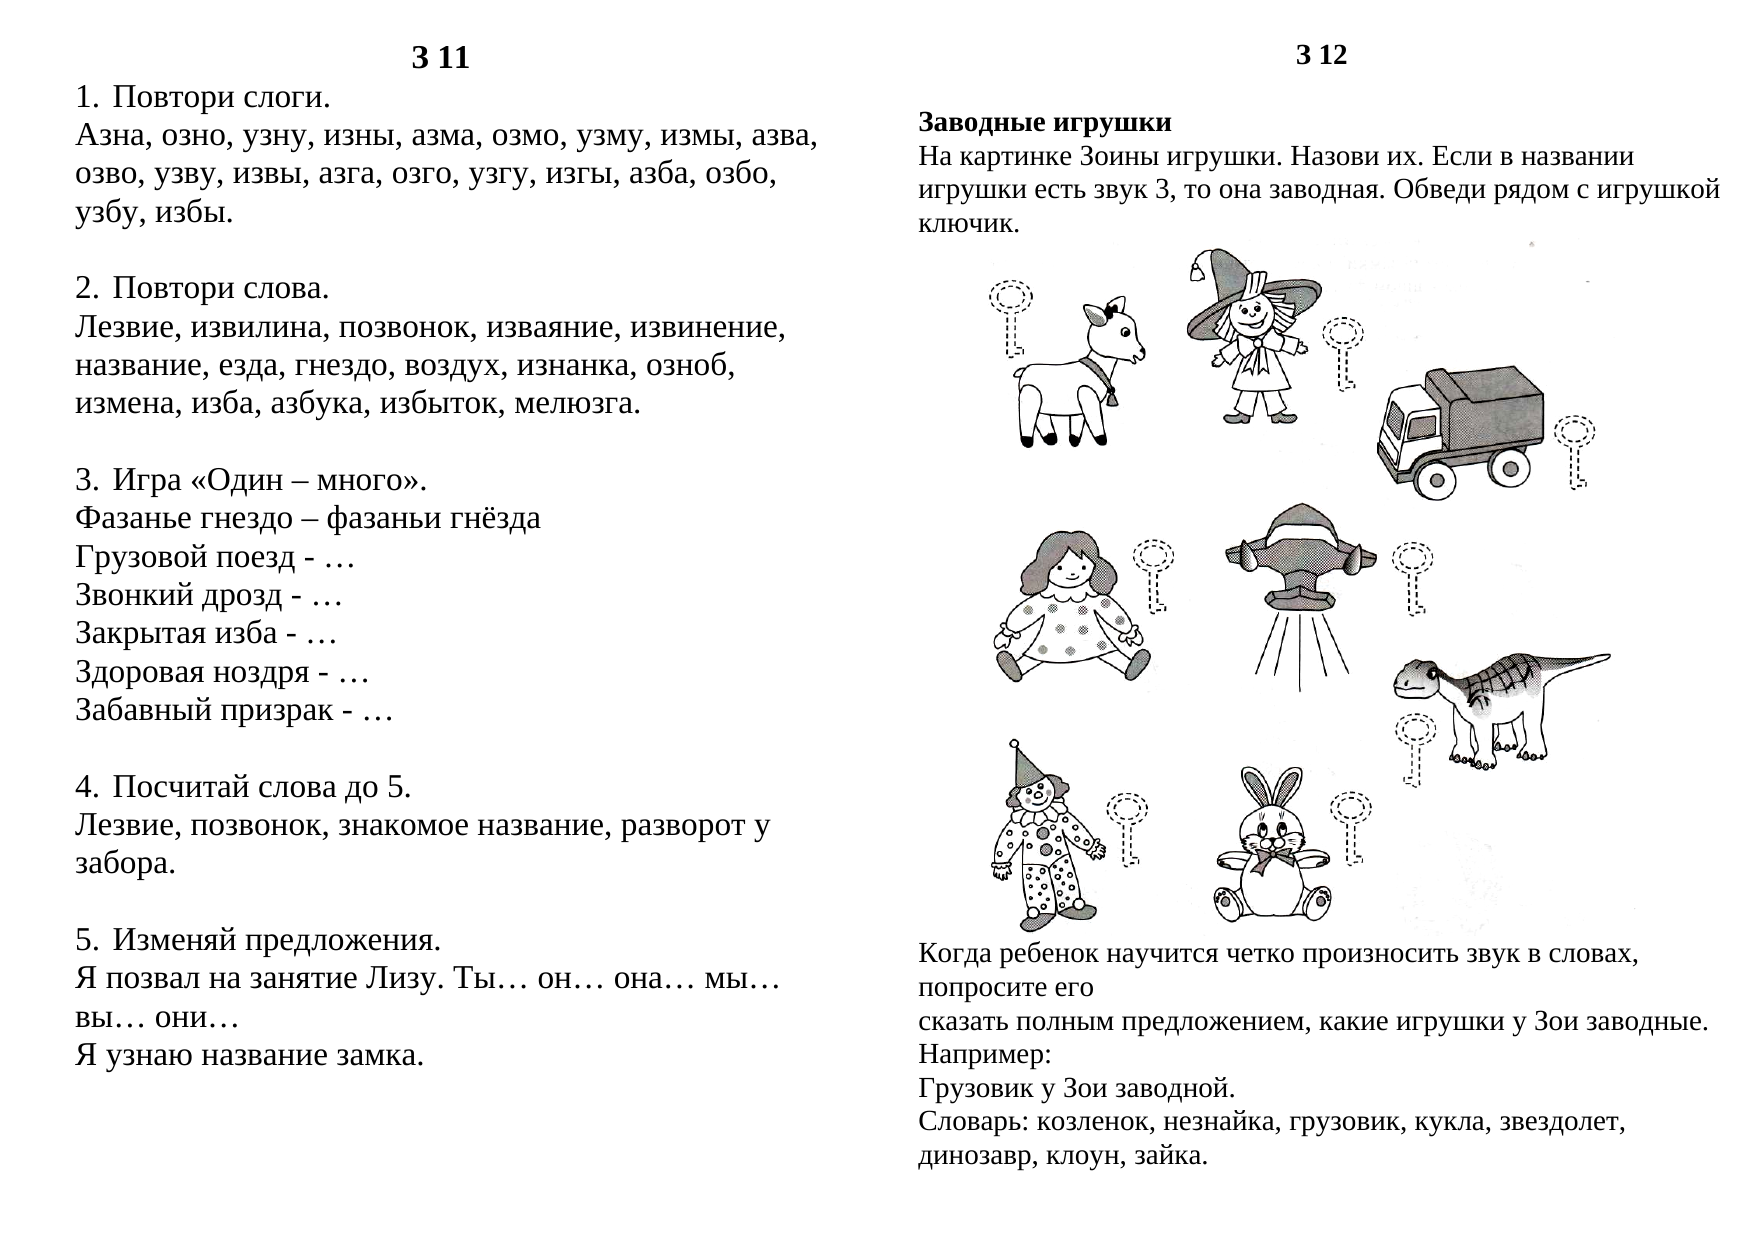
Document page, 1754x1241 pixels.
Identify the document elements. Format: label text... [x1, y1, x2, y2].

list Повтори слова. [75, 267, 844, 306]
text З 11 [37, 37, 844, 76]
list Посчитай слова до 5. [75, 766, 844, 804]
text Когда ребенок научится четко произносить звук в словах, попросите его [918, 936, 1725, 1003]
picture [918, 238, 1642, 936]
text Лезвие, позвонок, знакомое название, разворот у забора. [75, 804, 844, 881]
text Звонкий дрозд - … [75, 574, 844, 612]
text З 12 [918, 37, 1725, 71]
text Заводные игрушки [918, 104, 1725, 138]
text Закрытая изба - … [75, 612, 844, 651]
text Словарь: козленок, незнайка, грузовик, кукла, звездолет, динозавр, клоун, зайка. [918, 1103, 1725, 1170]
text Лезвие, извилина, позвонок, изваяние, извинение, название, езда, гнездо, воздух, изнанка, озноб, измена, изба, азбука, избыток, мелюзга. [75, 306, 844, 421]
text Грузовик у Зои заводной. [918, 1070, 1725, 1103]
text сказать полным предложением, какие игрушки у Зои заводные. Например: [918, 1003, 1725, 1070]
list Игра «Один – много». [75, 459, 844, 497]
text На картинке Зоины игрушки. Назови их. Если в названии игрушки есть звук 3, то она заводная. Обведи рядом с игрушкой ключик. [918, 138, 1725, 239]
text Азна, озно, узну, изны, азма, озмо, узму, измы, азва, озво, узву, извы, азга, озго, узгу, изгы, азба, озбо, узбу, избы. [75, 114, 844, 229]
text Я узнаю название замка. [75, 1034, 844, 1072]
text Фазанье гнездо – фазаньи гнёзда [75, 497, 844, 536]
list Повтори слоги. [75, 76, 844, 114]
text Здоровая ноздря - … [75, 651, 844, 689]
text Грузовой поезд - … [75, 536, 844, 574]
list Изменяй предложения. [75, 919, 844, 957]
text Забавный призрак - … [75, 689, 844, 727]
text Я позвал на занятие Лизу. Ты… он… она… мы… вы… они… [75, 957, 844, 1034]
